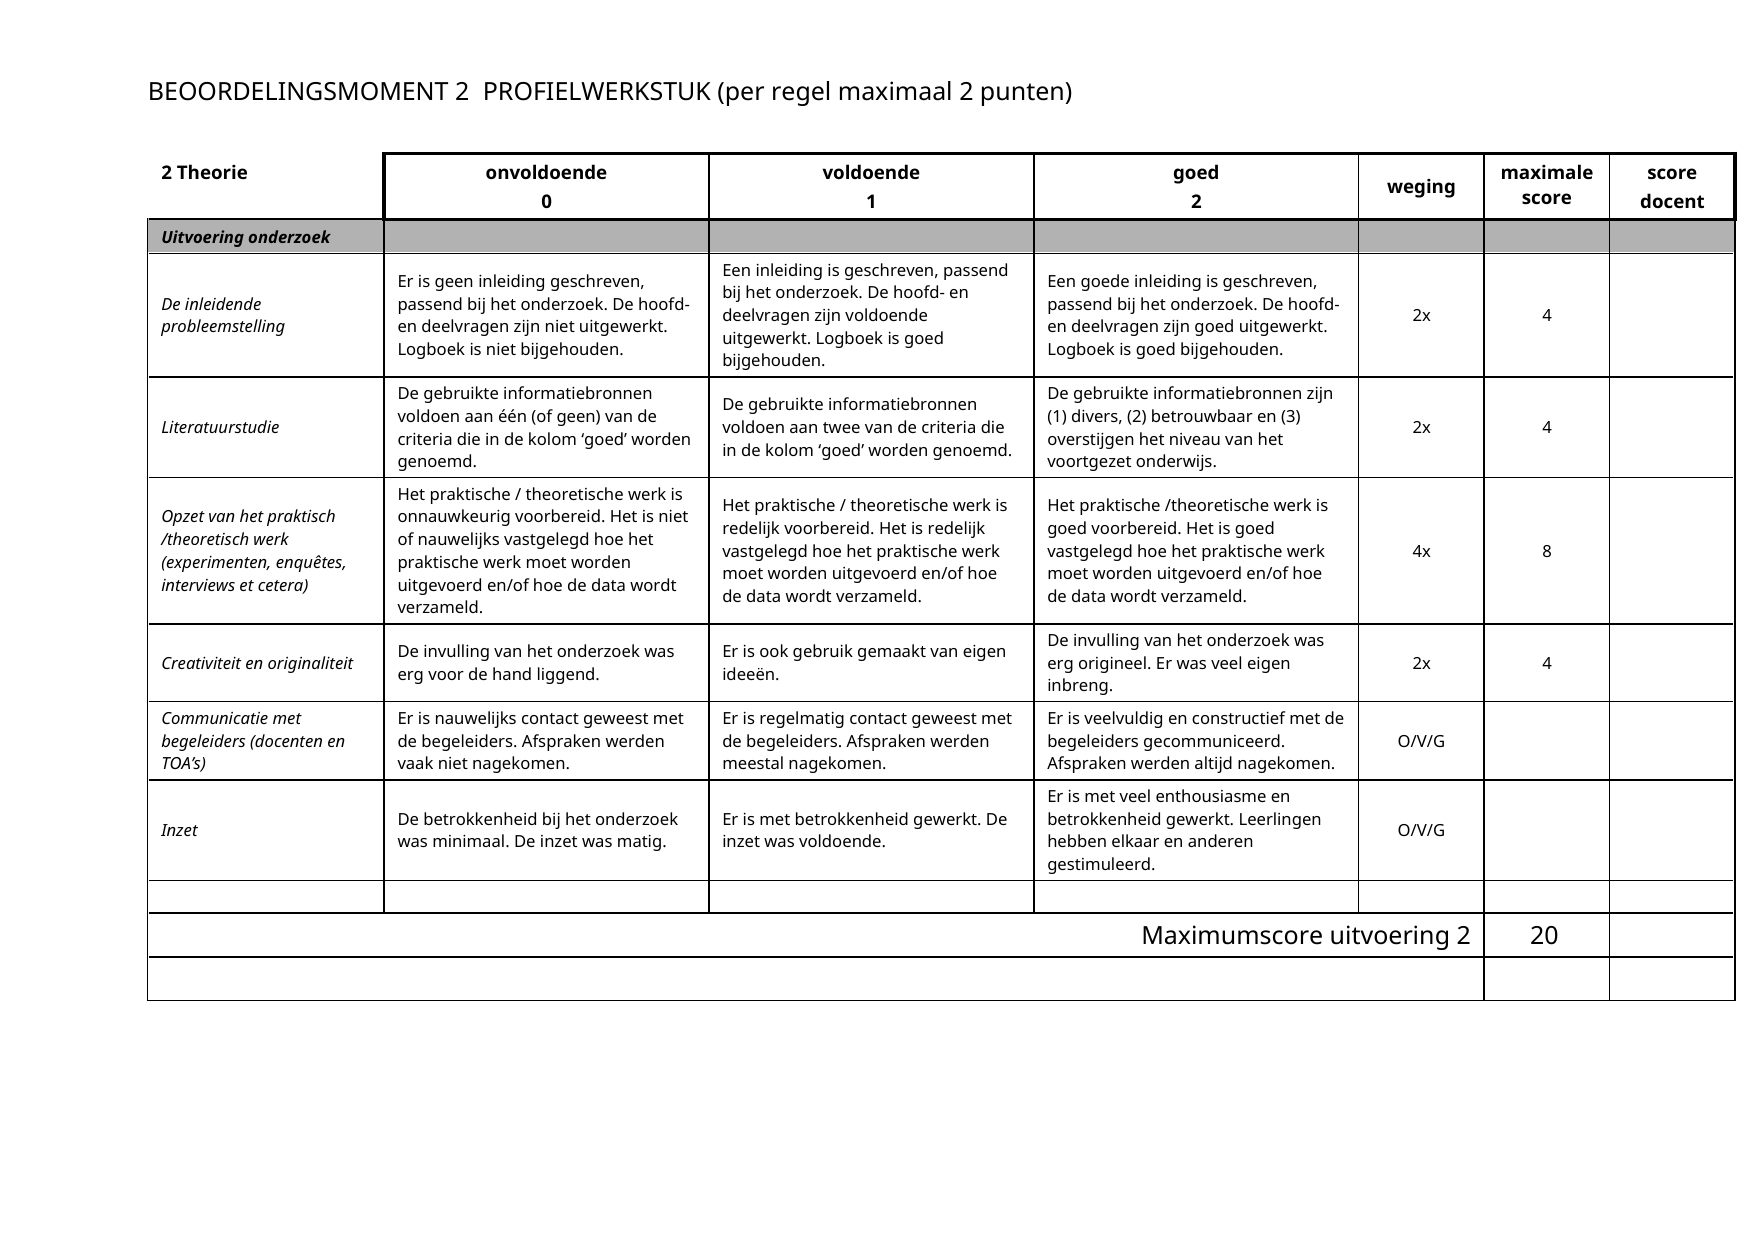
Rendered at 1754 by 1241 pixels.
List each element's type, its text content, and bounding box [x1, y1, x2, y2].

table_cell Een inleiding is geschreven, passend bij het onderzoek. De hoofd- en deelvragen zijn voldoende uitgewerkt. Logboek is goed bijgehouden. [710, 254, 1033, 376]
table_cell O/V/G [1359, 781, 1483, 879]
table_cell 8 [1485, 478, 1609, 623]
table_cell Er is veelvuldig en constructief met de begeleiders gecommuniceerd. Afspraken werden altijd nagekomen. [1035, 702, 1358, 779]
table_cell 4 [1485, 254, 1609, 376]
table_cell Er is met veel enthousiasme en betrokkenheid gewerkt. Leerlingen hebben elkaar en anderen gestimuleerd. [1035, 781, 1358, 879]
table_cell [710, 881, 1033, 912]
table_cell [1035, 881, 1358, 912]
table_cell O/V/G [1359, 702, 1483, 779]
table_cell [1485, 702, 1609, 779]
table_cell Een goede inleiding is geschreven, passend bij het onderzoek. De hoofd- en deelvragen zijn goed uitgewerkt. Logboek is goed bijgehouden. [1035, 254, 1358, 376]
table_cell Er is nauwelijks contact geweest met de begeleiders. Afspraken werden vaak niet nagekomen. [385, 702, 708, 779]
table_cell De invulling van het onderzoek was erg voor de hand liggend. [385, 625, 708, 701]
table_cell Er is geen inleiding geschreven, passend bij het onderzoek. De hoofd- en deelvragen zijn niet uitgewerkt. Logboek is niet bijgehouden. [385, 254, 708, 376]
table_cell 4 [1485, 625, 1609, 701]
table_cell [710, 221, 1033, 252]
table_cell Maximumscore uitvoering 2 [148, 913, 1483, 956]
table_header goed 2 [1035, 155, 1358, 218]
table_cell De invulling van het onderzoek was erg origineel. Er was veel eigen inbreng. [1035, 625, 1358, 701]
table_cell [385, 221, 708, 252]
table_cell [148, 881, 383, 912]
table_cell Het praktische /theoretische werk is goed voorbereid. Het is goed vastgelegd hoe het praktische werk moet worden uitgevoerd en/of hoe de data wordt verzameld. [1035, 478, 1358, 623]
table_cell [1610, 880, 1734, 912]
table_cell De betrokkenheid bij het onderzoek was minimaal. De inzet was matig. [385, 781, 708, 879]
table_cell [1485, 958, 1609, 1000]
table_cell Literatuurstudie [148, 377, 383, 477]
table_cell De gebruikte informatiebronnen zijn (1) divers, (2) betrouwbaar en (3) overstijgen het niveau van het voortgezet onderwijs. [1035, 378, 1358, 477]
table_cell Er is regelmatig contact geweest met de begeleiders. Afspraken werden meestal nagekomen. [710, 702, 1033, 779]
table_cell [1485, 221, 1609, 252]
table_cell 20 [1485, 914, 1609, 956]
table_cell De gebruikte informatiebronnen voldoen aan één (of geen) van de criteria die in de kolom ‘goed’ worden genoemd. [385, 378, 708, 477]
table_header score docent [1610, 155, 1733, 218]
table_cell [1359, 221, 1483, 252]
table_cell Er is met betrokkenheid gewerkt. De inzet was voldoende. [710, 781, 1033, 879]
table_cell [148, 957, 1483, 1000]
table_cell Creativiteit en originaliteit [148, 624, 383, 701]
table_cell [1610, 956, 1734, 1000]
table_cell [1485, 781, 1609, 879]
table_cell Inzet [148, 780, 383, 879]
table_cell [1610, 221, 1734, 252]
table_cell [1610, 701, 1734, 779]
table_header 2 Theorie [148, 152, 382, 218]
table_cell [1610, 477, 1734, 623]
table_cell 4 [1485, 378, 1609, 477]
table_cell [1610, 779, 1734, 879]
table_cell [1610, 623, 1734, 701]
table_cell Opzet van het praktisch /theoretisch werk (experimenten, enquêtes, interviews et cetera) [148, 478, 383, 623]
table_cell Er is ook gebruik gemaakt van eigen ideeën. [710, 625, 1033, 701]
table_cell [385, 881, 708, 912]
table_cell 2x [1359, 254, 1483, 376]
table_cell [1485, 881, 1609, 912]
table_header onvoldoende 0 [386, 155, 708, 218]
table_cell Het praktische / theoretische werk is redelijk voorbereid. Het is redelijk vastgelegd hoe het praktische werk moet worden uitgevoerd en/of hoe de data wordt verzameld. [710, 478, 1033, 623]
table_cell [1610, 376, 1734, 477]
table_cell 2x [1359, 378, 1483, 477]
table_header maximale score [1485, 155, 1609, 218]
table_cell [1359, 881, 1483, 912]
table_cell Het praktische / theoretische werk is onnauwkeurig voorbereid. Het is niet of nauwelijks vastgelegd hoe het praktische werk moet worden uitgevoerd en/of hoe de data wordt verzameld. [385, 478, 708, 623]
table_cell Communicatie met begeleiders (docenten en TOA’s) [148, 702, 383, 779]
table_cell 2x [1359, 625, 1483, 701]
table_header weging [1359, 155, 1483, 218]
table_header voldoende 1 [710, 155, 1033, 218]
table_cell 4x [1359, 478, 1483, 623]
table_cell De gebruikte informatiebronnen voldoen aan twee van de criteria die in de kolom ‘goed’ worden genoemd. [710, 378, 1033, 477]
table_cell [1035, 221, 1358, 252]
table_cell [1610, 253, 1734, 376]
table_cell Uitvoering onderzoek [148, 219, 383, 252]
table_cell [1610, 912, 1734, 956]
table_cell De inleidende probleemstelling [148, 254, 383, 376]
